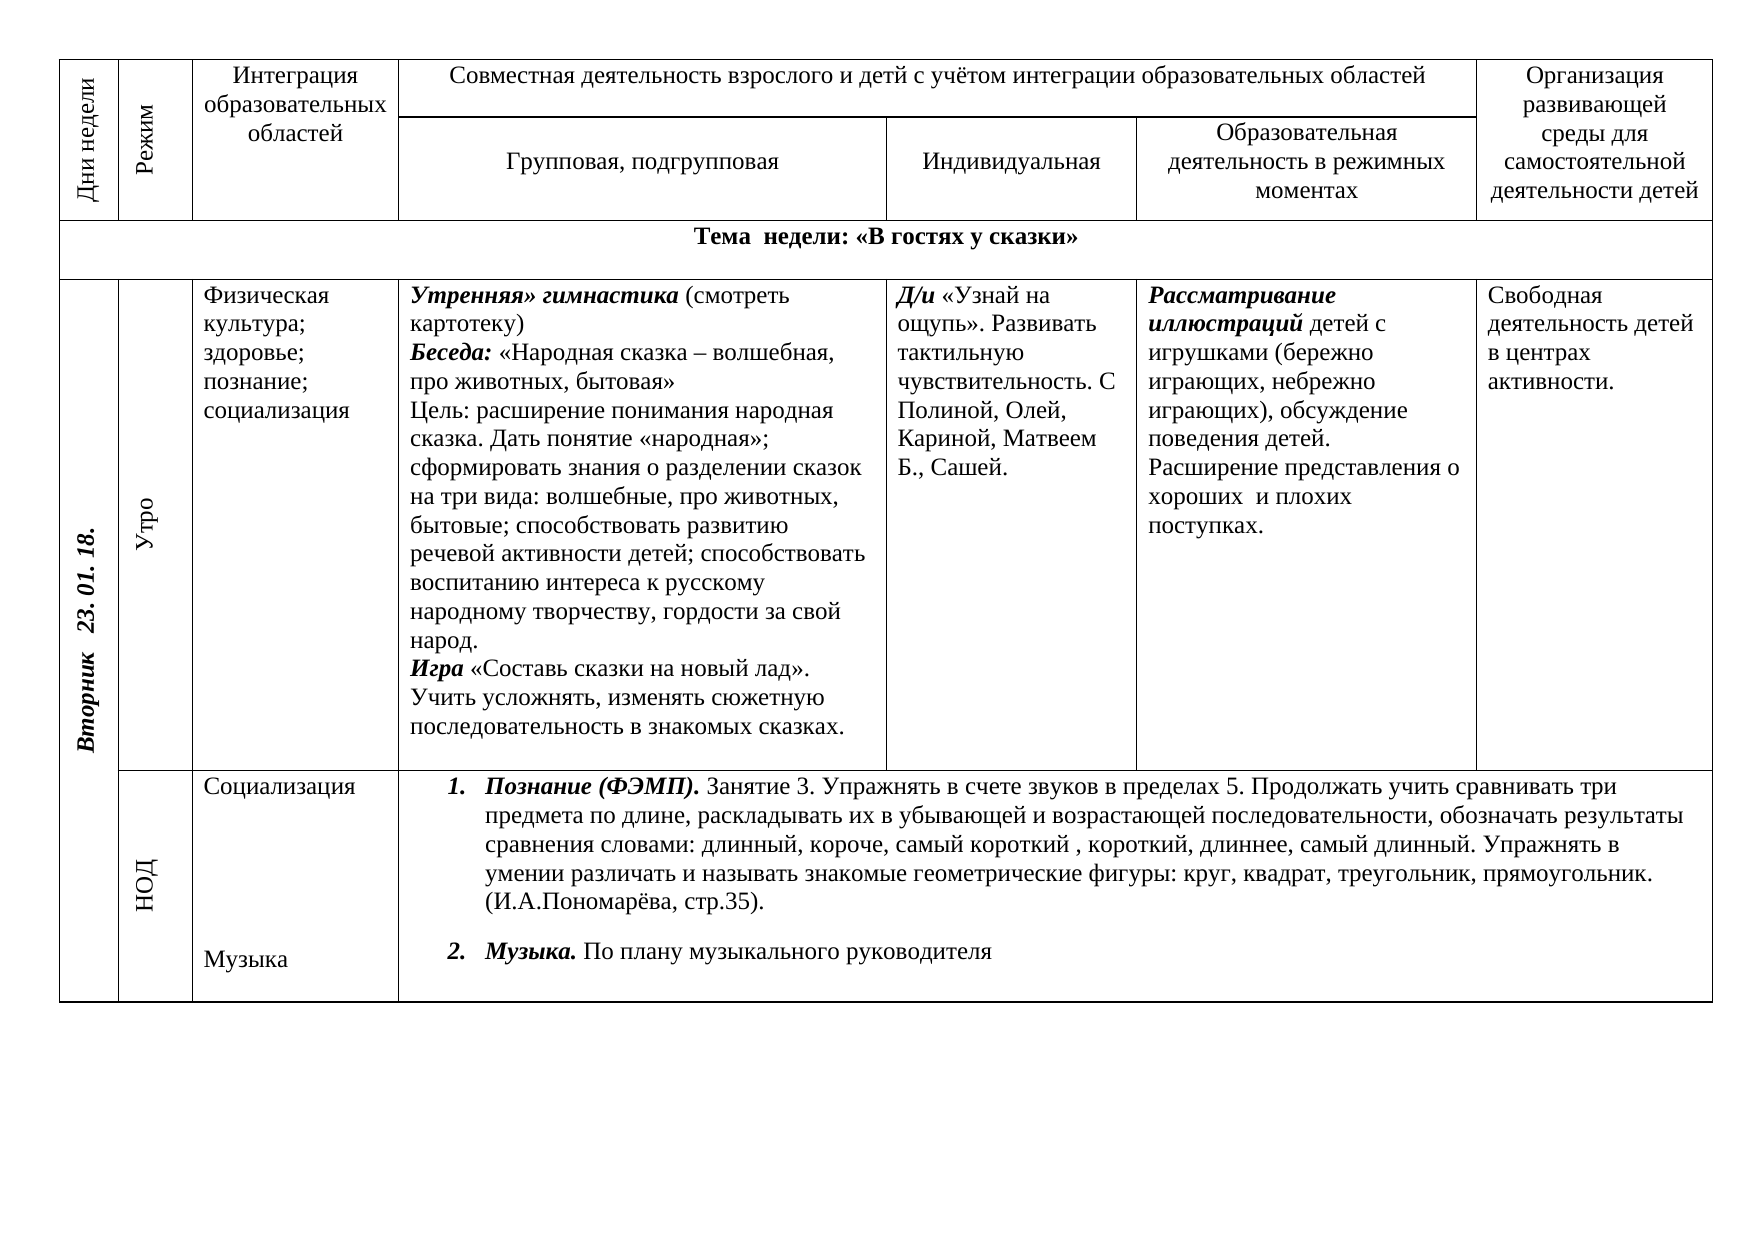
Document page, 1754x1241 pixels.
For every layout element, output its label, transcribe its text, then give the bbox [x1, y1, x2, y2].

table_header Дни недели [60, 60, 118, 220]
table_cell НОД [119, 771, 192, 1001]
table_cell Д/и «Узнай на ощупь». Развивать тактильную чувствительность. С Полиной, Олей, Кариной, Матвеем Б., Сашей. [887, 280, 1136, 770]
table_cell Социализация Музыка [193, 771, 398, 1001]
table_cell Групповая, подгрупповая [399, 118, 886, 220]
table_cell Познание (ФЭМП). Занятие 3. Упражнять в счете звуков в пределах 5. Продолжать учить сравнивать три предмета по длине, раскладывать их в убывающей и возрастающей последовательности, обозначать результаты сравнения словами: длинный, короче, самый короткий , короткий, длиннее, самый длинный. Упражнять в умении различать и называть знакомые геометрические фигуры: круг, квадрат, треугольник, прямоугольник. (И.А.Пономарёва, стр.35). Музыка. По плану музыкального руководителя [399, 771, 1712, 1001]
table_cell Утренняя» гимнастика (смотреть картотеку) Беседа: «Народная сказка – волшебная, про животных, бытовая» Цель: расширение понимания народная сказка. Дать понятие «народная»; сформировать знания о разделении сказок на три вида: волшебные, про животных, бытовые; способствовать развитию речевой активности детей; способствовать воспитанию интереса к русскому народному творчеству, гордости за свой народ. Игра «Составь сказки на новый лад». Учить усложнять, изменять сюжетную последовательность в знакомых сказках. [399, 280, 886, 770]
table_cell Образовательная деятельность в режимных моментах [1137, 118, 1476, 220]
table_header Организация развивающей среды для самостоятельной деятельности детей [1477, 60, 1712, 220]
table_cell Утро [119, 280, 192, 770]
table_cell Физическая культура; здоровье; познание; социализация [193, 280, 398, 770]
table_cell Тема недели: «В гостях у сказки» [60, 221, 1712, 279]
table_cell Вторник 23. 01. 18. [60, 280, 118, 1001]
table_header Интеграция образовательных областей [193, 60, 398, 220]
table_cell Рассматривание иллюстраций детей с игрушками (бережно играющих, небрежно играющих), обсуждение поведения детей. Расширение представления о хороших и плохих поступках. [1137, 280, 1476, 770]
table_cell Индивидуальная [887, 118, 1136, 220]
table_header Режим [119, 60, 192, 220]
table_cell Свободная деятельность детей в центрах активности. [1477, 280, 1712, 770]
table_header Совместная деятельность взрослого и детй с учётом интеграции образовательных областей [399, 60, 1476, 116]
